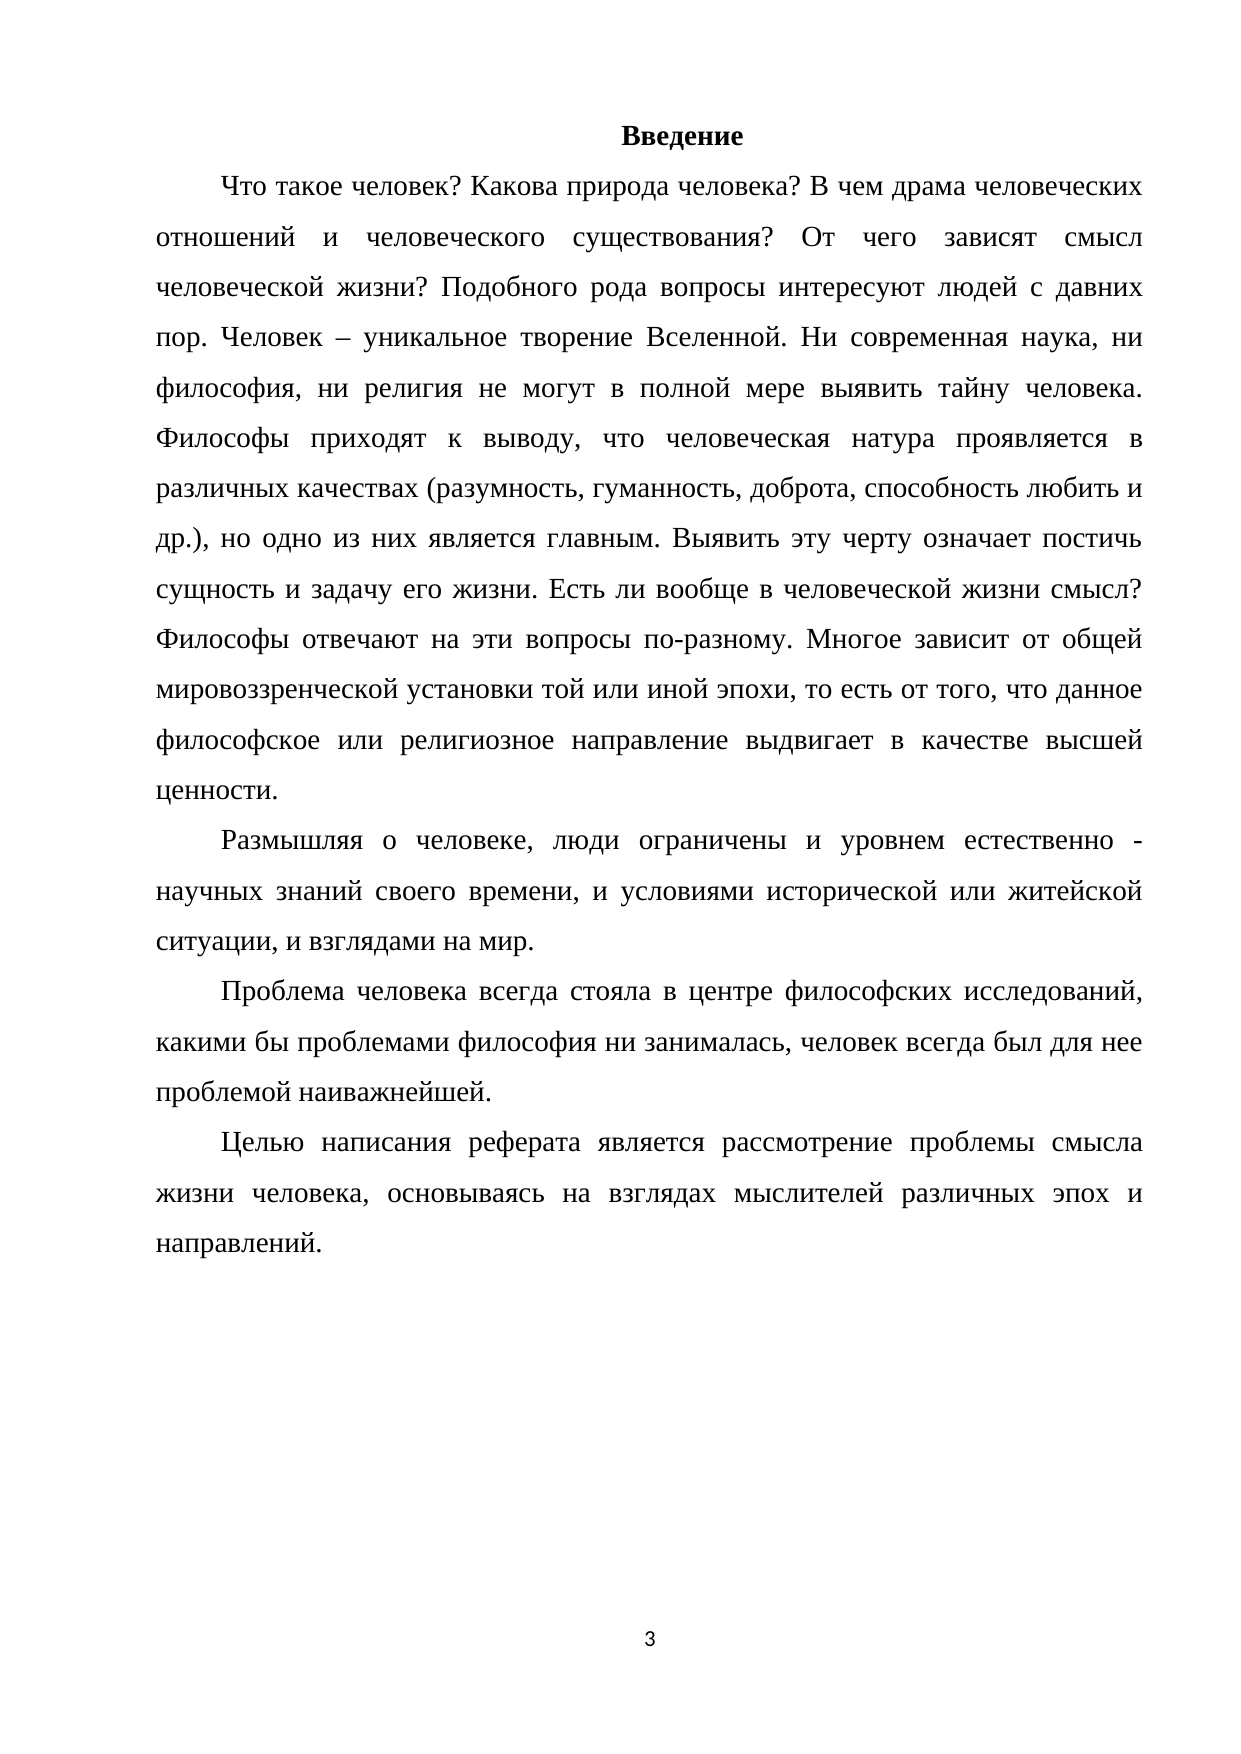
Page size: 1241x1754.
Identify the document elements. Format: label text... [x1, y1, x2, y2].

text Проблема человека всегда стояла в центре философских исследований, какими бы проблемами философия ни занималась, человек всегда был для нее проблемой наиважнейшей. [156, 973, 1144, 1108]
text Размышляя о человеке, люди ограничены и уровнем естественно - научных знаний своего времени, и условиями исторической или житейской ситуации, и взглядами на мир. [156, 822, 1144, 957]
text Целью написания реферата является рассмотрение проблемы смысла жизни человека, основываясь на взглядах мыслителей различных эпох и направлений. [156, 1124, 1144, 1258]
text Что такое человек? Какова природа человека? В чем драма человеческих отношений и человеческого существования? От чего зависят смысл человеческой жизни? Подобного рода вопросы интересуют людей с давних пор. Человек – уникальное творение Вселенной. Ни современная наука, ни философия, ни религия не могут в полной мере выявить тайну человека. Философы приходят к выводу, что человеческая натура проявляется в различных качествах (разумность, гуманность, доброта, способность любить и др.), но одно из них является главным. Выявить эту черту означает постичь сущность и задачу его жизни. Есть ли вообще в человеческой жизни смысл? Философы отвечают на эти вопросы по-разному. Многое зависит от общей мировоззренческой установки той или иной эпохи, то есть от того, что данное философское или религиозное направление выдвигает в качестве высшей ценности. [156, 168, 1144, 806]
text Введение [156, 118, 1144, 152]
